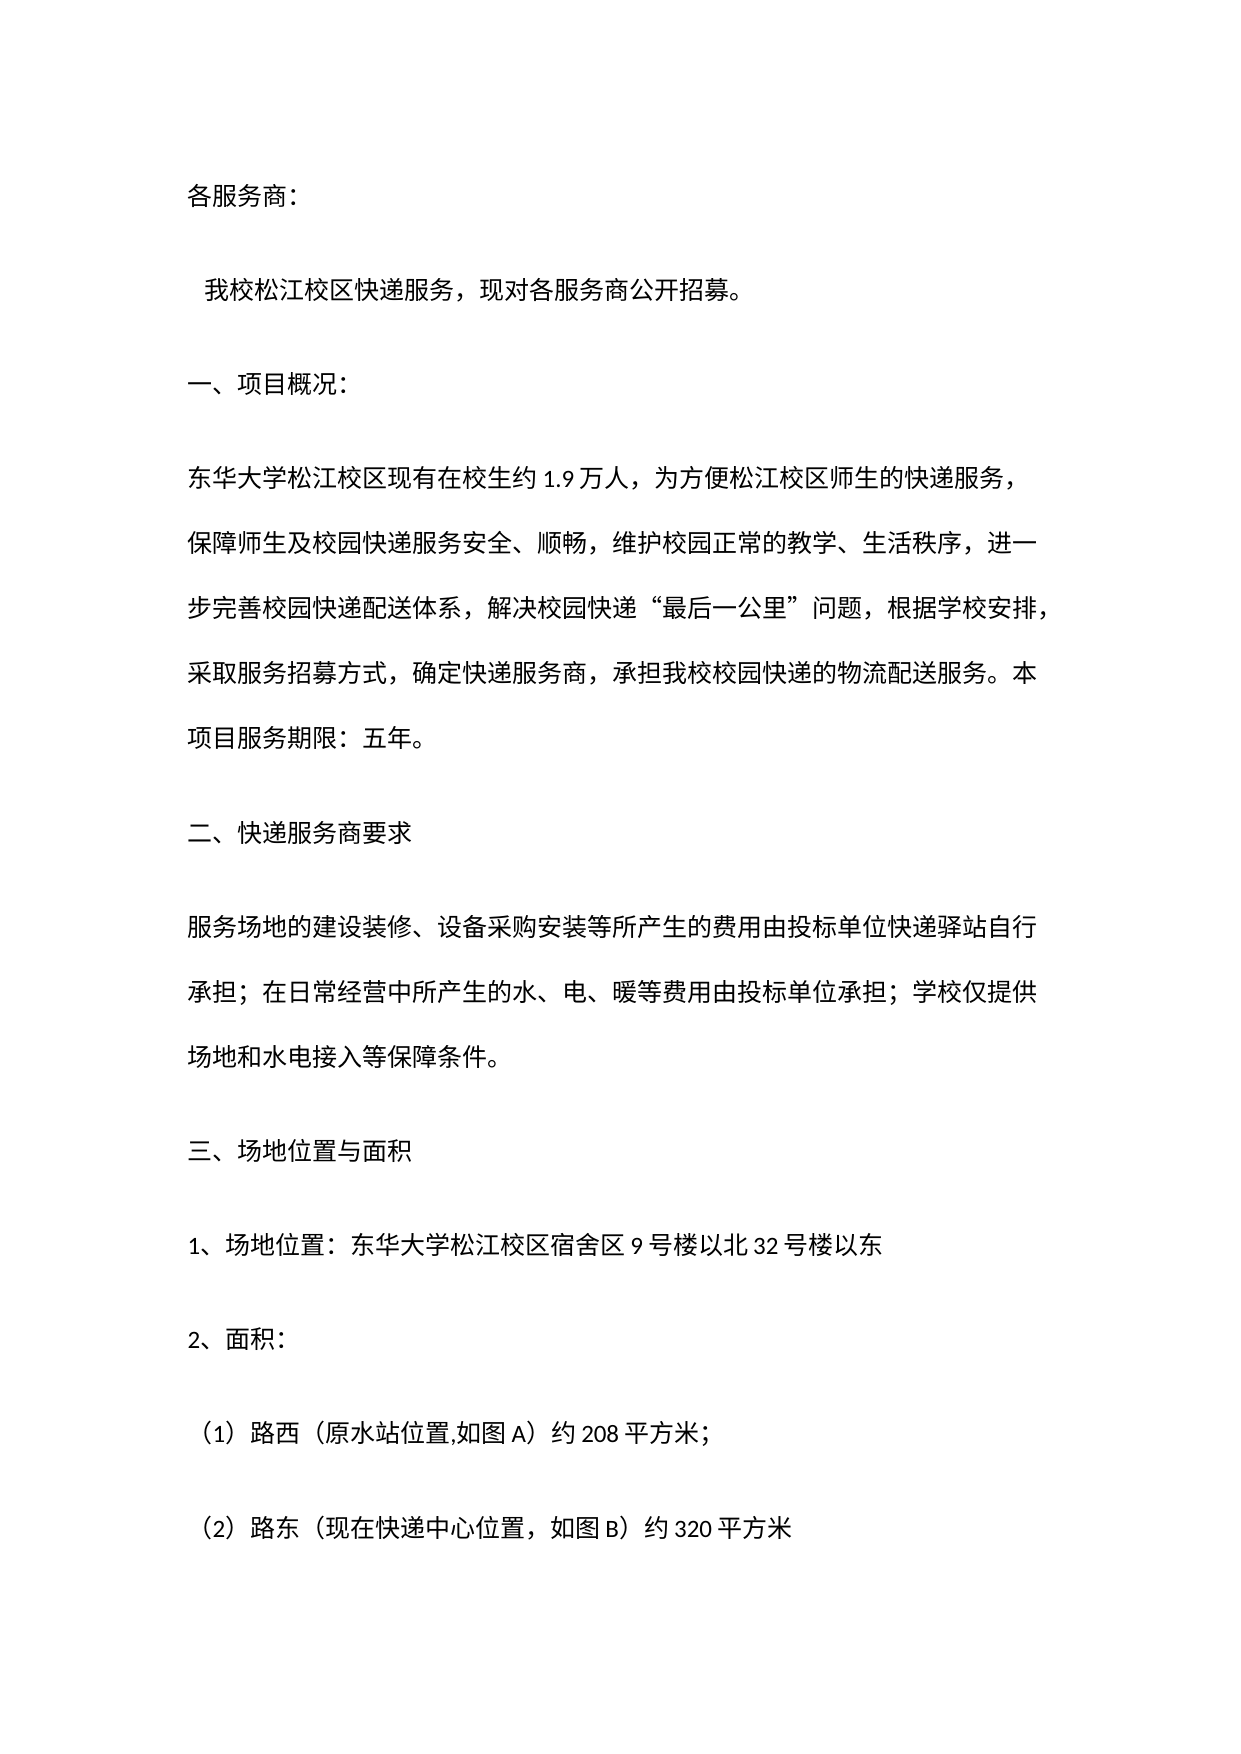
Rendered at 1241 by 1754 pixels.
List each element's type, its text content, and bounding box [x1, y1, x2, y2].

text 2、面积： [187, 1305, 1053, 1370]
text 三、场地位置与面积 [187, 1117, 1053, 1182]
text 一、项目概况： [187, 350, 1053, 415]
text （1）路西（原水站位置,如图A）约208平方米； [187, 1399, 1053, 1464]
text 二、快递服务商要求 [187, 799, 1053, 864]
text 1、场地位置：东华大学松江校区宿舍区9号楼以北32号楼以东 [187, 1211, 1053, 1276]
text 服务场地的建设装修、设备采购安装等所产生的费用由投标单位快递驿站自行承担；在日常经营中所产生的水、电、暖等费用由投标单位承担；学校仅提供场地和水电接入等保障条件。 [187, 893, 1053, 1088]
text 东华大学松江校区现有在校生约1.9万人，为方便松江校区师生的快递服务，保障师生及校园快递服务安全、顺畅，维护校园正常的教学、生活秩序，进一步完善校园快递配送体系，解决校园快递“最后一公里”问题，根据学校安排，采取服务招募方式，确定快递服务商，承担我校校园快递的物流配送服务。本项目服务期限：五年。 [187, 444, 1053, 769]
text （2）路东（现在快递中心位置，如图B）约320平方米 [187, 1494, 1053, 1559]
text 我校松江校区快递服务，现对各服务商公开招募。 [187, 256, 1053, 321]
text 各服务商： [187, 162, 1053, 227]
